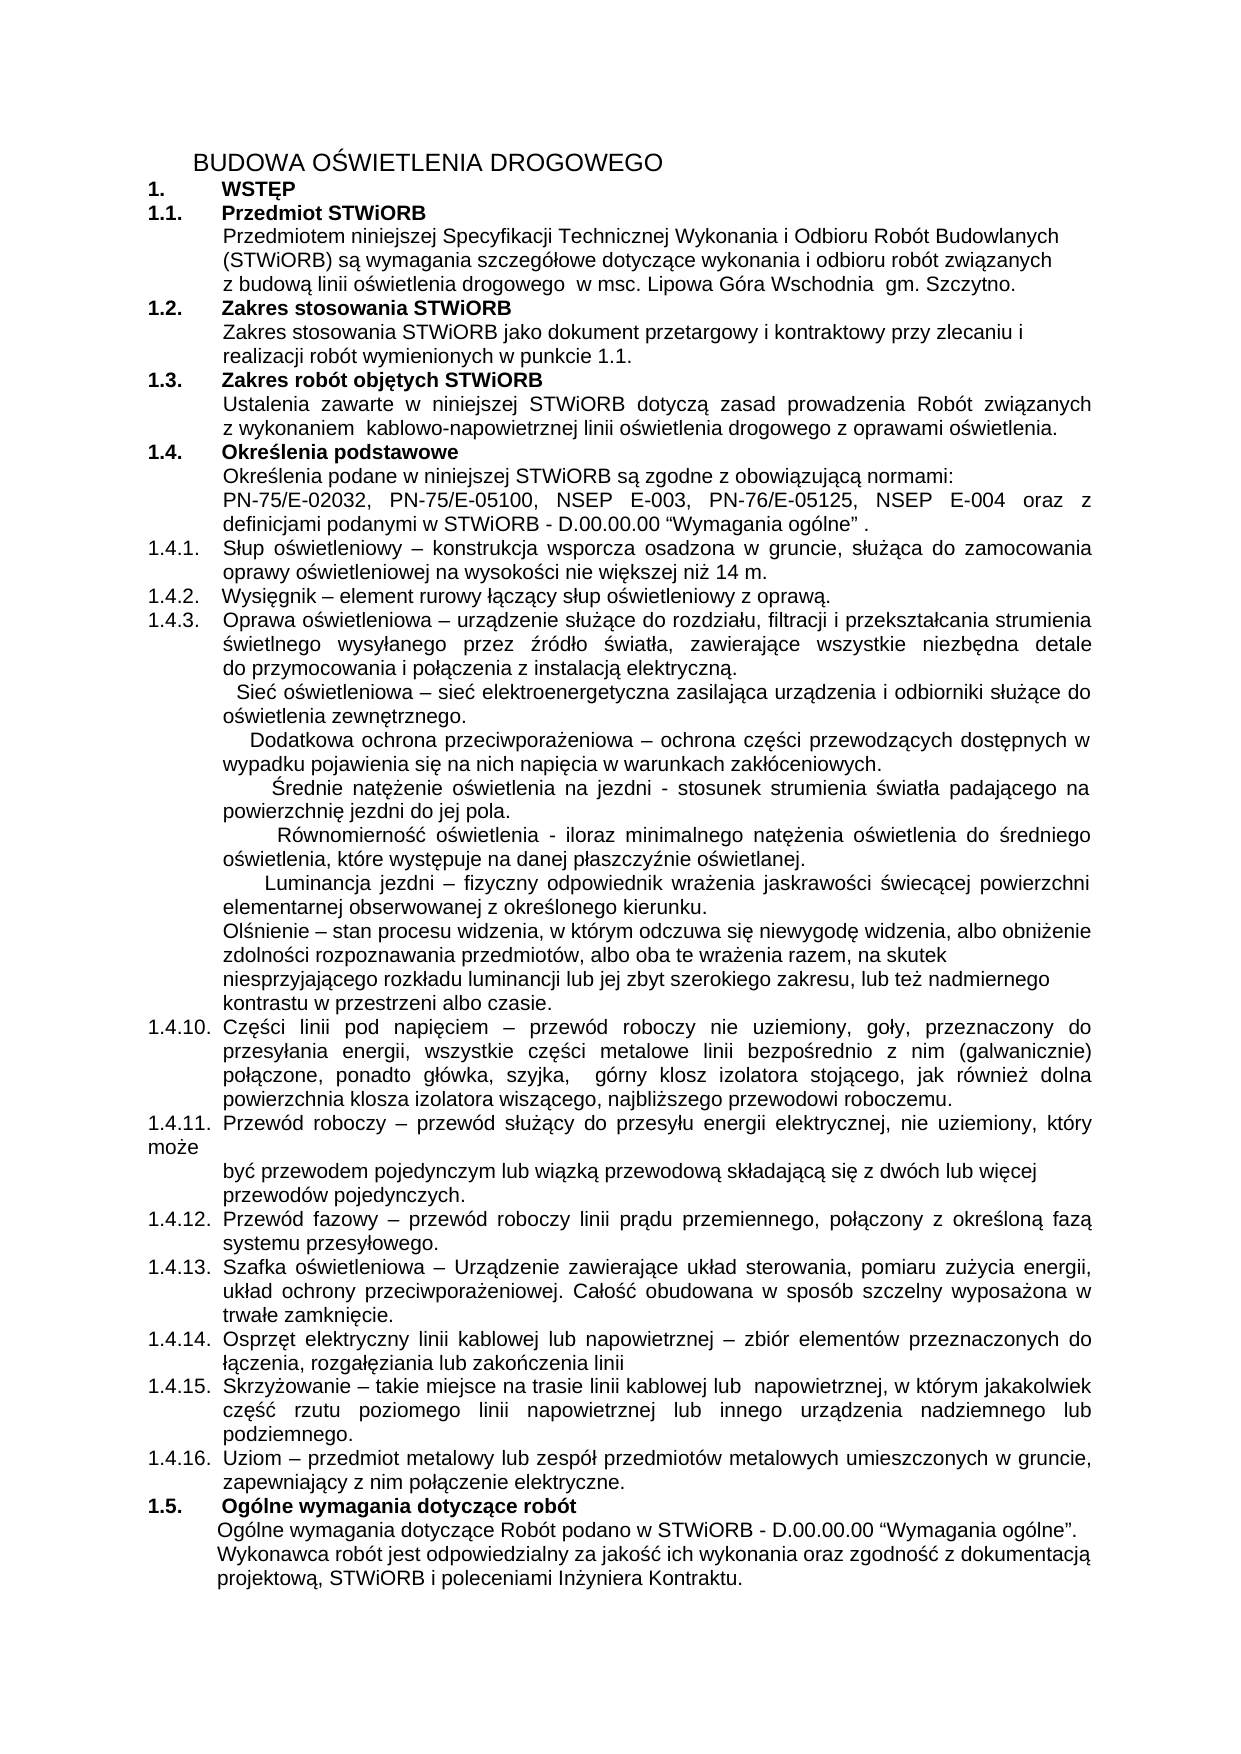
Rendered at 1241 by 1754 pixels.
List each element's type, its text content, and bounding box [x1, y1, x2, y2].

list Przewód fazowy – przewód roboczy linii prądu przemiennego, połączony z określoną fazą systemu przesyłowego. [148, 1207, 1093, 1254]
list Osprzęt elektryczny linii kablowej lub napowietrznej – zbiór elementów przeznaczonych do łączenia, rozgałęziania lub zakończenia linii [148, 1326, 1093, 1374]
subtitle BUDOWA OŚWIETLENIA DROGOWEGO [148, 148, 1093, 176]
text Sieć oświetleniowa – sieć elektroenergetyczna zasilająca urządzenia i odbiorniki służące do oświetlenia zewnętrznego. [148, 679, 1093, 727]
text 1.4.3. Oprawa oświetleniowa – urządzenie służące do rozdziału, filtracji i przekształcania strumienia świetlnego wysyłanego przez źródło światła, zawierające wszystkie niezbędna detale do przymocowania i połączenia z instalacją elektryczną. [148, 608, 1093, 679]
text 1.3. Zakres robót objętych STWiORB [148, 368, 1093, 392]
text Określenia podane w niniejszej STWiORB są zgodne z obowiązującą normami: [223, 464, 1093, 488]
text PN-75/E-02032, PN-75/E-05100, NSEP E-003, PN-76/E-05125, NSEP E-004 oraz z definicjami podanymi w STWiORB - D.00.00.00 “Wymagania ogólne” . [223, 488, 1093, 536]
list Części linii pod napięciem – przewód roboczy nie uziemiony, goły, przeznaczony do przesyłania energii, wszystkie części metalowe linii bezpośrednio z nim (galwanicznie) połączone, ponadto główka, szyjka, górny klosz izolatora stojącego, jak również dolna powierzchnia klosza izolatora wiszącego, najbliższego przewodowi roboczemu. [148, 1015, 1093, 1111]
text Luminancja jezdni – fizyczny odpowiednik wrażenia jaskrawości świecącej powierzchni elementarnej obserwowanej z określonego kierunku. [148, 871, 1093, 919]
text Ogólne wymagania dotyczące Robót podano w STWiORB - D.00.00.00 “Wymagania ogólne”. [148, 1518, 1093, 1542]
list Przewód roboczy – przewód służący do przesyłu energii elektrycznej, nie uziemiony, który może [148, 1111, 1093, 1159]
text Ustalenia zawarte w niniejszej STWiORB dotyczą zasad prowadzenia Robót związanych z wykonaniem kablowo-napowietrznej linii oświetlenia drogowego z oprawami oświetlenia. [223, 392, 1093, 440]
text Dodatkowa ochrona przeciwporażeniowa – ochrona części przewodzących dostępnych w wypadku pojawienia się na nich napięcia w warunkach zakłóceniowych. [148, 727, 1093, 775]
text Średnie natężenie oświetlenia na jezdni - stosunek strumienia światła padającego na powierzchnię jezdni do jej pola. [148, 775, 1093, 823]
text 1.4. Określenia podstawowe [148, 440, 1093, 464]
list Słup oświetleniowy – konstrukcja wsporcza osadzona w gruncie, służąca do zamocowania oprawy oświetleniowej na wysokości nie większej niż 14 m. [148, 536, 1093, 584]
text (STWiORB) są wymagania szczegółowe dotyczące wykonania i odbioru robót związanych [148, 248, 1093, 272]
text 1.1. Przedmiot STWiORB [148, 200, 1093, 224]
text z budową linii oświetlenia drogowego w msc. Lipowa Góra Wschodnia gm. Szczytno. [148, 272, 1093, 296]
text 1. WSTĘP [148, 176, 1093, 200]
list Szafka oświetleniowa – Urządzenie zawierające układ sterowania, pomiaru zużycia energii, układ ochrony przeciwporażeniowej. Całość obudowana w sposób szczelny wyposażona w trwałe zamknięcie. [148, 1254, 1093, 1326]
text Przedmiotem niniejszej Specyfikacji Technicznej Wykonania i Odbioru Robót Budowlanych [148, 224, 1093, 248]
text Wykonawca robót jest odpowiedzialny za jakość ich wykonania oraz zgodność z dokumentacją [148, 1542, 1093, 1566]
text przewodów pojedynczych. [148, 1183, 1093, 1207]
text realizacji robót wymienionych w punkcie 1.1. [148, 344, 1093, 368]
text być przewodem pojedynczym lub wiązką przewodową składającą się z dwóch lub więcej [148, 1159, 1093, 1183]
text 1.5. Ogólne wymagania dotyczące robót [148, 1494, 1093, 1518]
text Zakres stosowania STWiORB jako dokument przetargowy i kontraktowy przy zlecaniu i [148, 320, 1093, 344]
text Olśnienie – stan procesu widzenia, w którym odczuwa się niewygodę widzenia, albo obniżenie zdolności rozpoznawania przedmiotów, albo oba te wrażenia razem, na skutek niesprzyjającego rozkładu luminancji lub jej zbyt szerokiego zakresu, lub też nadmiernego kontrastu w przestrzeni albo czasie. [148, 919, 1093, 1015]
list Uziom – przedmiot metalowy lub zespół przedmiotów metalowych umieszczonych w gruncie, zapewniający z nim połączenie elektryczne. [148, 1446, 1093, 1494]
text projektową, STWiORB i poleceniami Inżyniera Kontraktu. [148, 1566, 1093, 1590]
list Skrzyżowanie – takie miejsce na trasie linii kablowej lub napowietrznej, w którym jakakolwiek część rzutu poziomego linii napowietrznej lub innego urządzenia nadziemnego lub podziemnego. [148, 1374, 1093, 1446]
text 1.4.2. Wysięgnik – element rurowy łączący słup oświetleniowy z oprawą. [148, 584, 1093, 608]
text 1.2. Zakres stosowania STWiORB [148, 296, 1093, 320]
text Równomierność oświetlenia - iloraz minimalnego natężenia oświetlenia do średniego oświetlenia, które występuje na danej płaszczyźnie oświetlanej. [148, 823, 1093, 871]
